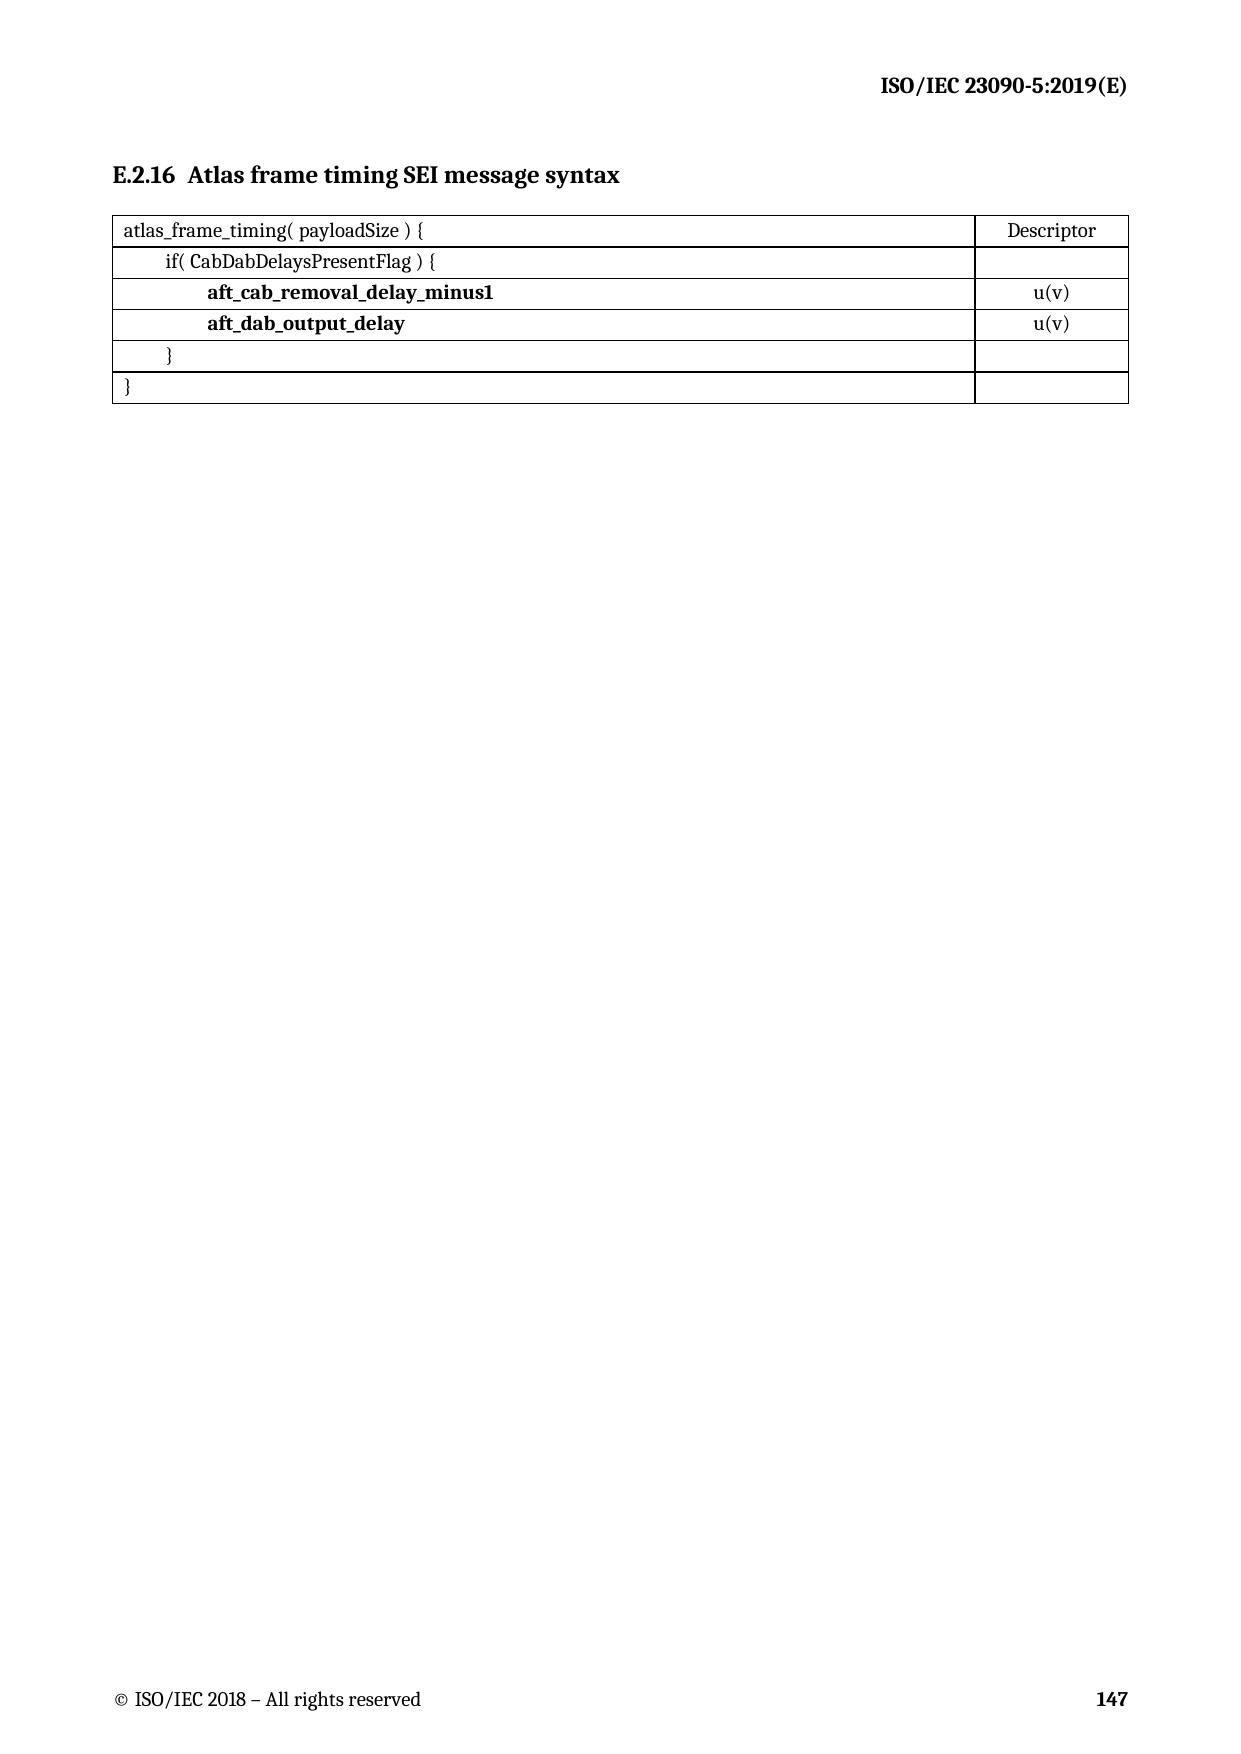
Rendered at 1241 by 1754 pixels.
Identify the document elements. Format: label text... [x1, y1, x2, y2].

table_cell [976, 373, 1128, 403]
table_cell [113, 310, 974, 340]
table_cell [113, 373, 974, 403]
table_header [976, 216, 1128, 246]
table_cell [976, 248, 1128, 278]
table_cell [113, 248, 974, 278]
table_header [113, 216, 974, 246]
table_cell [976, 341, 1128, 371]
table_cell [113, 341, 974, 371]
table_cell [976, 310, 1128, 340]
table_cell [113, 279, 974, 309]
text Atlas frame timing SEI message syntax [112, 161, 1128, 190]
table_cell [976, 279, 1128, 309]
